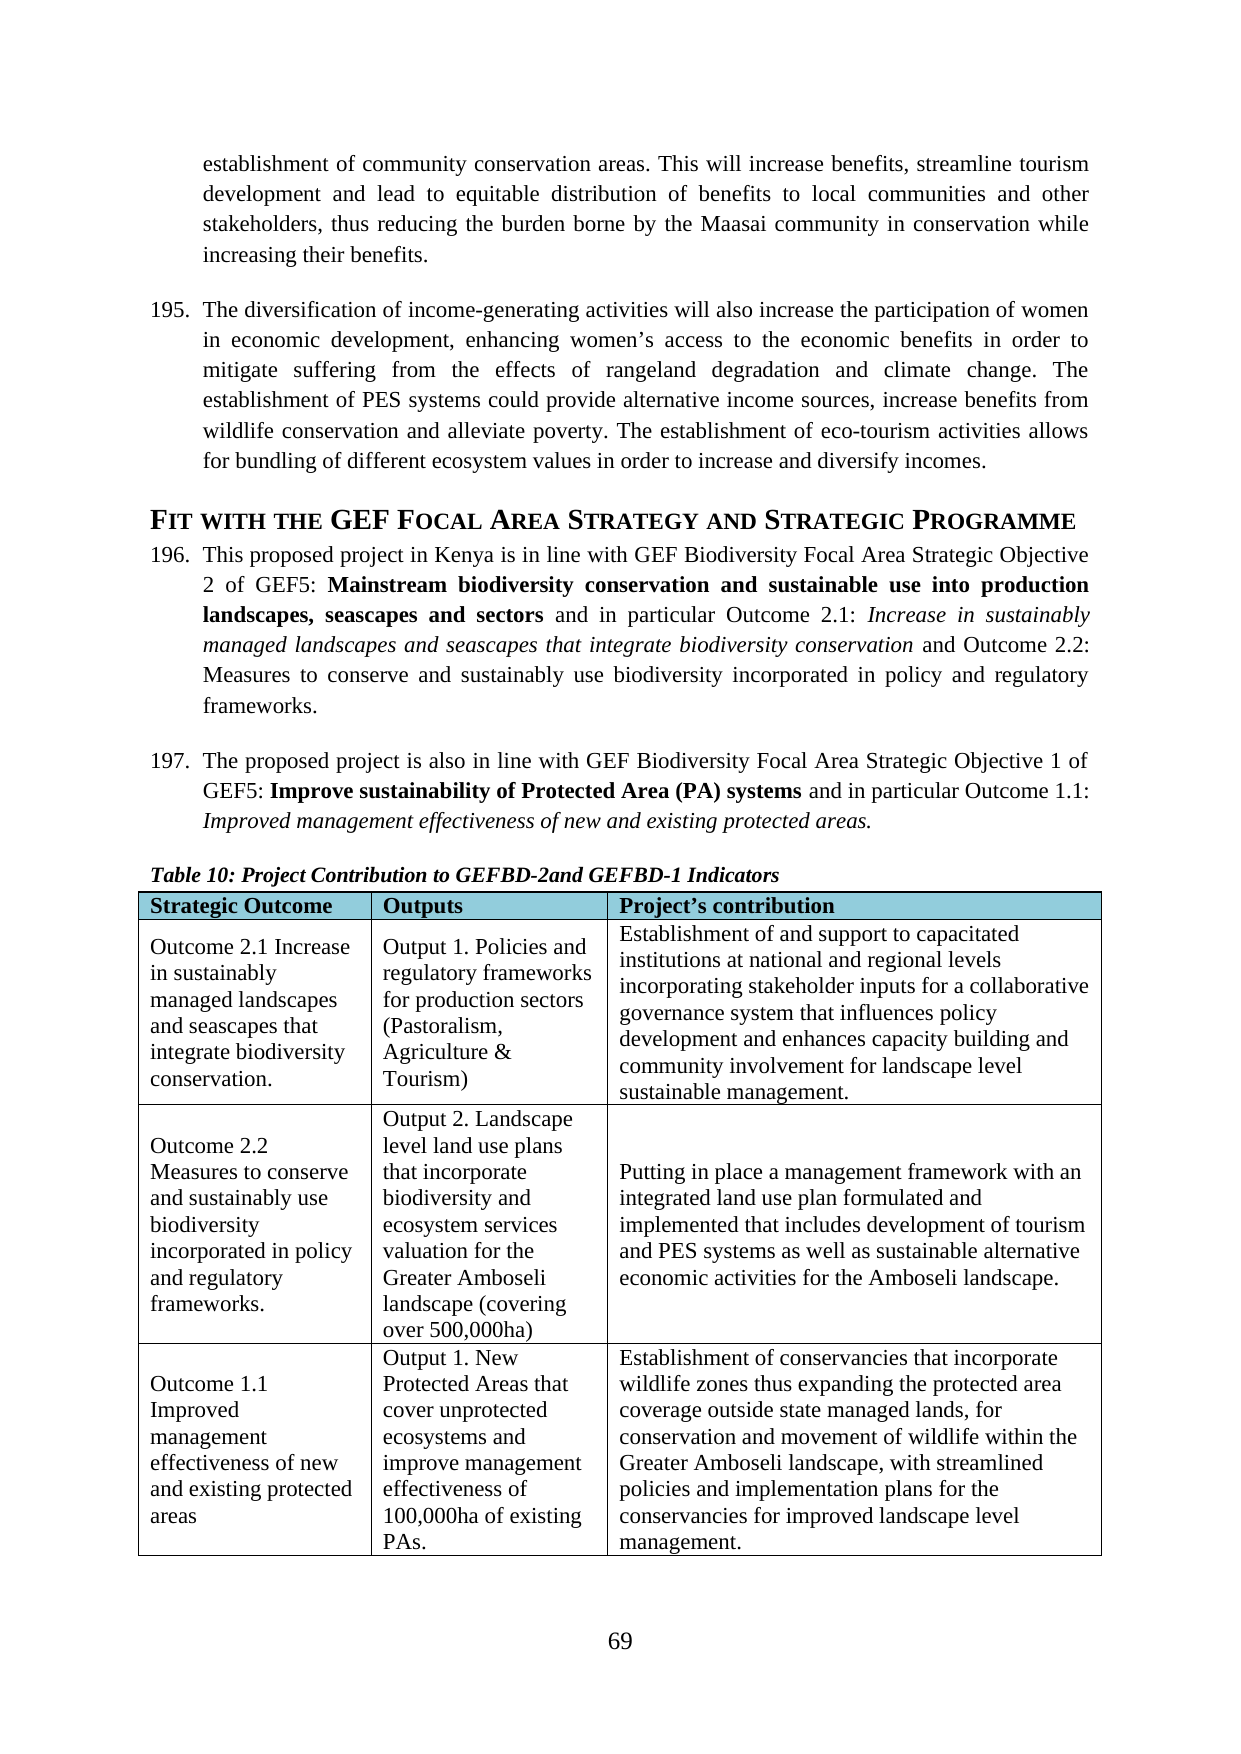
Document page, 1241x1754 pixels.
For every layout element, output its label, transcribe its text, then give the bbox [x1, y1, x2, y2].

table_header Project’s contribution [608, 893, 1101, 919]
table_cell Output 1. New Protected Areas that cover unprotected ecosystems and improve management effectiveness of 100,000ha of existing PAs. [372, 1344, 607, 1554]
text The proposed project is also in line with GEF Biodiversity Focal Area Strategic Objective 1 of GEF5: Improve sustainability of Protected Area (PA) systems and in particular Outcome 1.1: Improved management effectiveness of new and existing protected areas. [150, 747, 1090, 834]
table_cell Outcome 1.1 Improved management effectiveness of new and existing protected areas [139, 1344, 371, 1554]
subtitle Fit with the GEF Focal Area Strategy and Strategic Programme [150, 502, 1090, 536]
table_cell Putting in place a management framework with an integrated land use plan formulated and implemented that includes development of tourism and PES systems as well as sustainable alternative economic activities for the Amboseli landscape. [608, 1105, 1101, 1343]
table_header Outputs [372, 893, 607, 919]
table_cell Output 2. Landscape level land use plans that incorporate biodiversity and ecosystem services valuation for the Greater Amboseli landscape (covering over 500,000ha) [372, 1105, 607, 1343]
table_cell Establishment of conservancies that incorporate wildlife zones thus expanding the protected area coverage outside state managed lands, for conservation and movement of wildlife within the Greater Amboseli landscape, with streamlined policies and implementation plans for the conservancies for improved landscape level management. [608, 1344, 1101, 1554]
text Table 10: Project Contribution to GEFBD-2and GEFBD-1 Indicators [150, 862, 1090, 888]
table_cell Establishment of and support to capacitated institutions at national and regional levels incorporating stakeholder inputs for a collaborative governance system that influences policy development and enhances capacity building and community involvement for landscape level sustainable management. [608, 920, 1101, 1104]
text This proposed project in Kenya is in line with GEF Biodiversity Focal Area Strategic Objective 2 of GEF5: Mainstream biodiversity conservation and sustainable use into production landscapes, seascapes and sectors and in particular Outcome 2.1: Increase in sustainably managed landscapes and seascapes that integrate biodiversity conservation and Outcome 2.2: Measures to conserve and sustainably use biodiversity incorporated in policy and regulatory frameworks. [150, 541, 1090, 718]
table_cell Outcome 2.1 Increase in sustainably managed landscapes and seascapes that integrate biodiversity conservation. [139, 920, 371, 1104]
table_cell Output 1. Policies and regulatory frameworks for production sectors (Pastoralism, Agriculture & Tourism) [372, 920, 607, 1104]
text The diversification of income-generating activities will also increase the participation of women in economic development, enhancing women’s access to the economic benefits in order to mitigate suffering from the effects of rangeland degradation and climate change. The establishment of PES systems could provide alternative income sources, increase benefits from wildlife conservation and alleviate poverty. The establishment of eco-tourism activities allows for bundling of different ecosystem values in order to increase and diversify incomes. [150, 296, 1090, 473]
table_cell Outcome 2.2 Measures to conserve and sustainably use biodiversity incorporated in policy and regulatory frameworks. [139, 1105, 371, 1343]
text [150, 150, 1090, 267]
table_header Strategic Outcome [139, 893, 371, 919]
